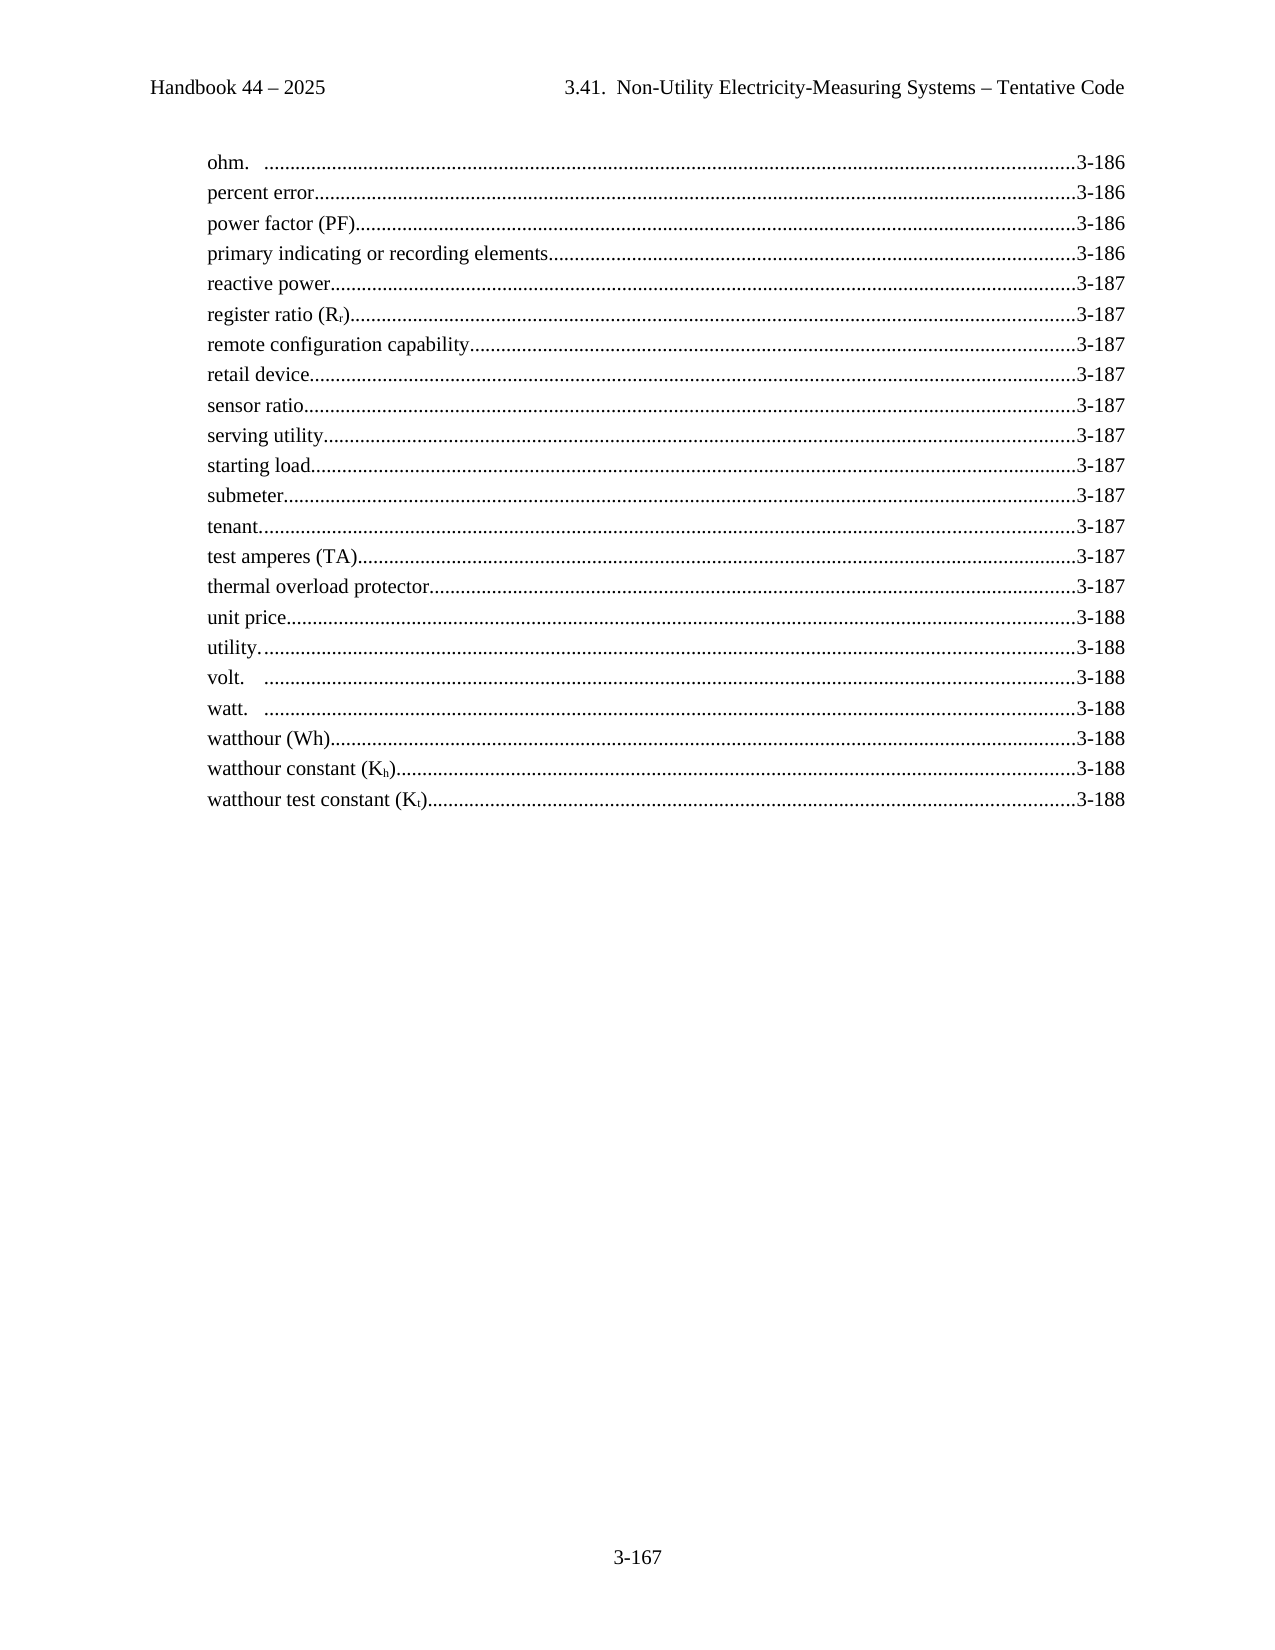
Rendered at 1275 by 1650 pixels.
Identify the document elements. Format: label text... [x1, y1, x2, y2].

text power factor (PF). 3-186 [207, 211, 1125, 235]
text unit price. 3-188 [207, 605, 1125, 629]
text register ratio (Rr). 3-187 [207, 302, 1125, 326]
text utility. 3-188 [207, 635, 1125, 659]
text watthour constant (Kh). 3-188 [207, 756, 1125, 780]
text sensor ratio. 3-187 [207, 392, 1125, 417]
text volt. 3-188 [207, 665, 1125, 689]
text reactive power. 3-187 [207, 271, 1125, 295]
text percent error. 3-186 [207, 180, 1125, 204]
text test amperes (TA). 3-187 [207, 544, 1125, 568]
text primary indicating or recording elements. 3-186 [207, 241, 1125, 265]
text retail device. 3-187 [207, 362, 1125, 386]
text serving utility. 3-187 [207, 423, 1125, 447]
text watthour (Wh). 3-188 [207, 726, 1125, 750]
text tenant. 3-187 [207, 514, 1125, 538]
text watt. 3-188 [207, 696, 1125, 720]
text starting load. 3-187 [207, 453, 1125, 477]
text watthour test constant (Kt). 3-188 [207, 787, 1125, 811]
text submeter. 3-187 [207, 483, 1125, 507]
text thermal overload protector. 3-187 [207, 574, 1125, 598]
text remote configuration capability. 3-187 [207, 332, 1125, 356]
text ohm. 3-186 [207, 150, 1125, 174]
